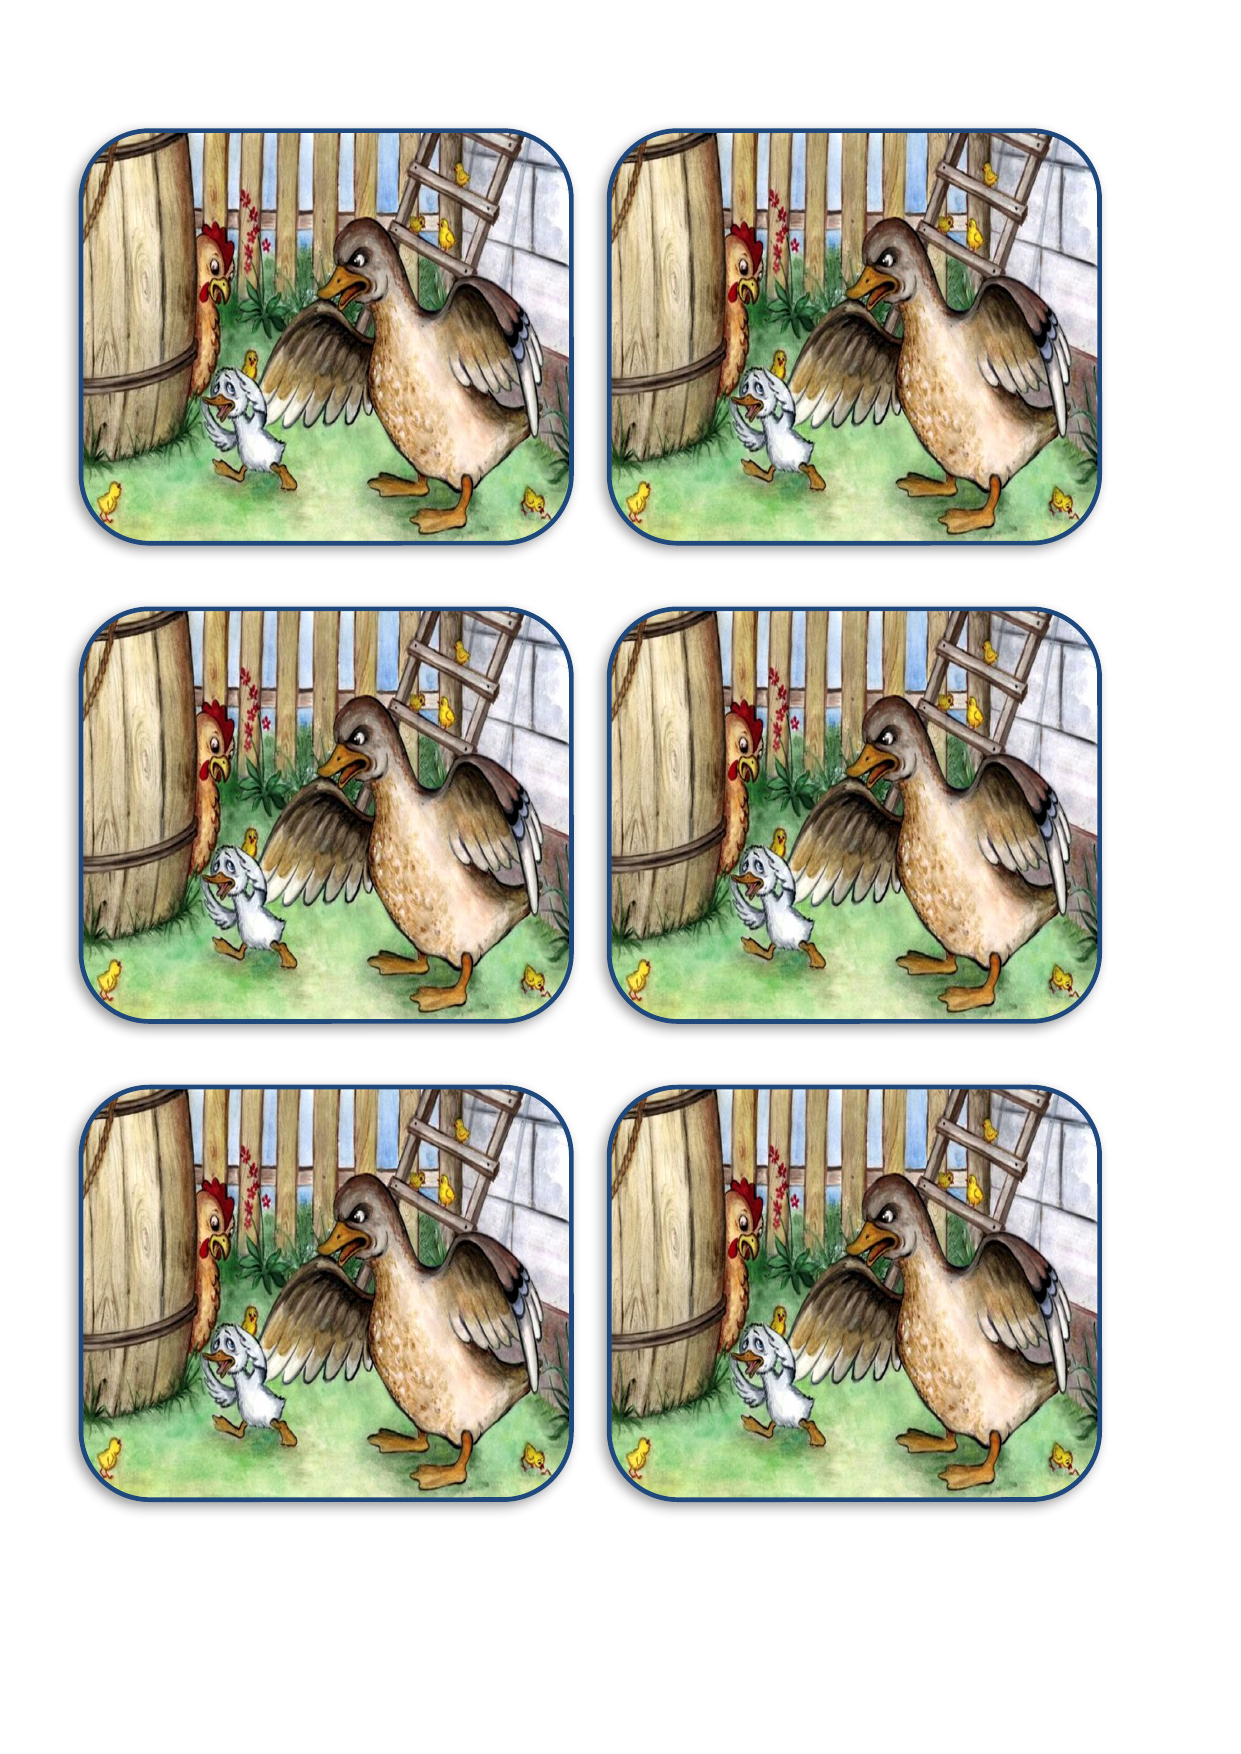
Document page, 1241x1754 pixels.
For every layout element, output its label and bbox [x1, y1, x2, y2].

picture [612, 133, 1097, 540]
picture [84, 1090, 569, 1497]
picture [612, 612, 1097, 1019]
picture [84, 133, 569, 540]
picture [84, 612, 569, 1019]
picture [612, 1090, 1097, 1497]
